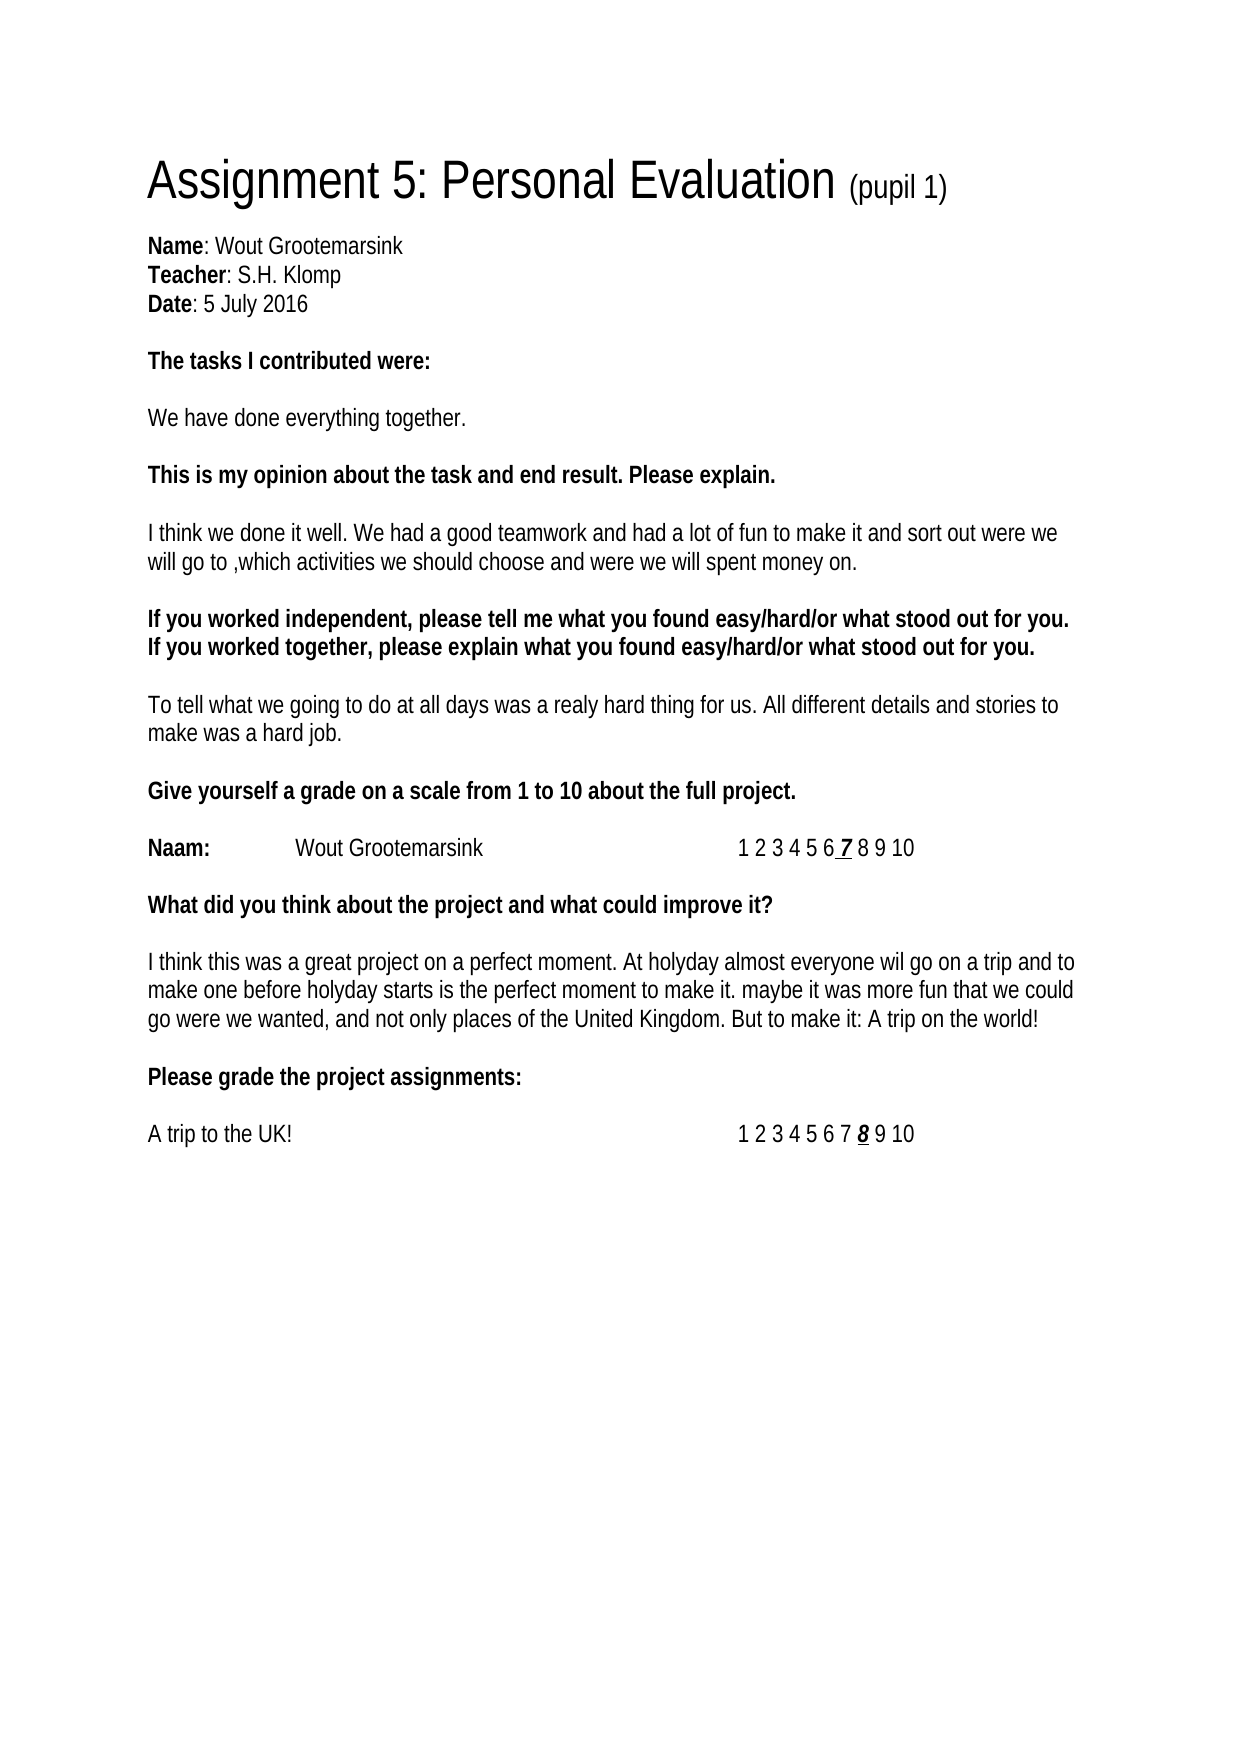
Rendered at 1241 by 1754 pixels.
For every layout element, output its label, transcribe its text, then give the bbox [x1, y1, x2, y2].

text A trip to the UK! 1 2 3 4 5 6 7 8 9 10 [148, 1119, 1093, 1147]
text Give yourself a grade on a scale from 1 to 10 about the full project. [148, 776, 1093, 804]
text I think this was a great project on a perfect moment. At holyday almost everyone wil go on a trip and to make one before holyday starts is the perfect moment to make it. maybe it was more fun that we could go were we wanted, and not only places of the United Kingdom. But to make it: A trip on the world! [148, 947, 1093, 1033]
text Please grade the project assignments: [148, 1061, 1093, 1090]
text If you worked independent, please tell me what you found easy/hard/or what stood out for you. [148, 604, 1093, 632]
text make was a hard job. [148, 718, 1093, 747]
text Date: 5 July 2016 [148, 289, 1093, 317]
text What did you think about the project and what could improve it? [148, 890, 1093, 919]
text I think we done it well. We had a good teamwork and had a lot of fun to make it and sort out were we will go to ,which activities we should choose and were we will spent money on. [148, 518, 1093, 575]
text If you worked together, please explain what you found easy/hard/or what stood out for you. [148, 632, 1093, 661]
text Teacher: S.H. Klomp [148, 260, 1093, 289]
text Assignment 5: Personal Evaluation (pupil 1) [148, 148, 1093, 210]
text Naam: Wout Grootemarsink 1 2 3 4 5 6 7 8 9 10 [148, 833, 1093, 862]
text Name: Wout Grootemarsink [148, 231, 1093, 260]
text This is my opinion about the task and end result. Please explain. [148, 461, 1093, 489]
text The tasks I contributed were: [148, 346, 1093, 374]
text We have done everything together. [148, 403, 1093, 432]
text To tell what we going to do at all days was a realy hard thing for us. All different details and stories to [148, 690, 1093, 718]
